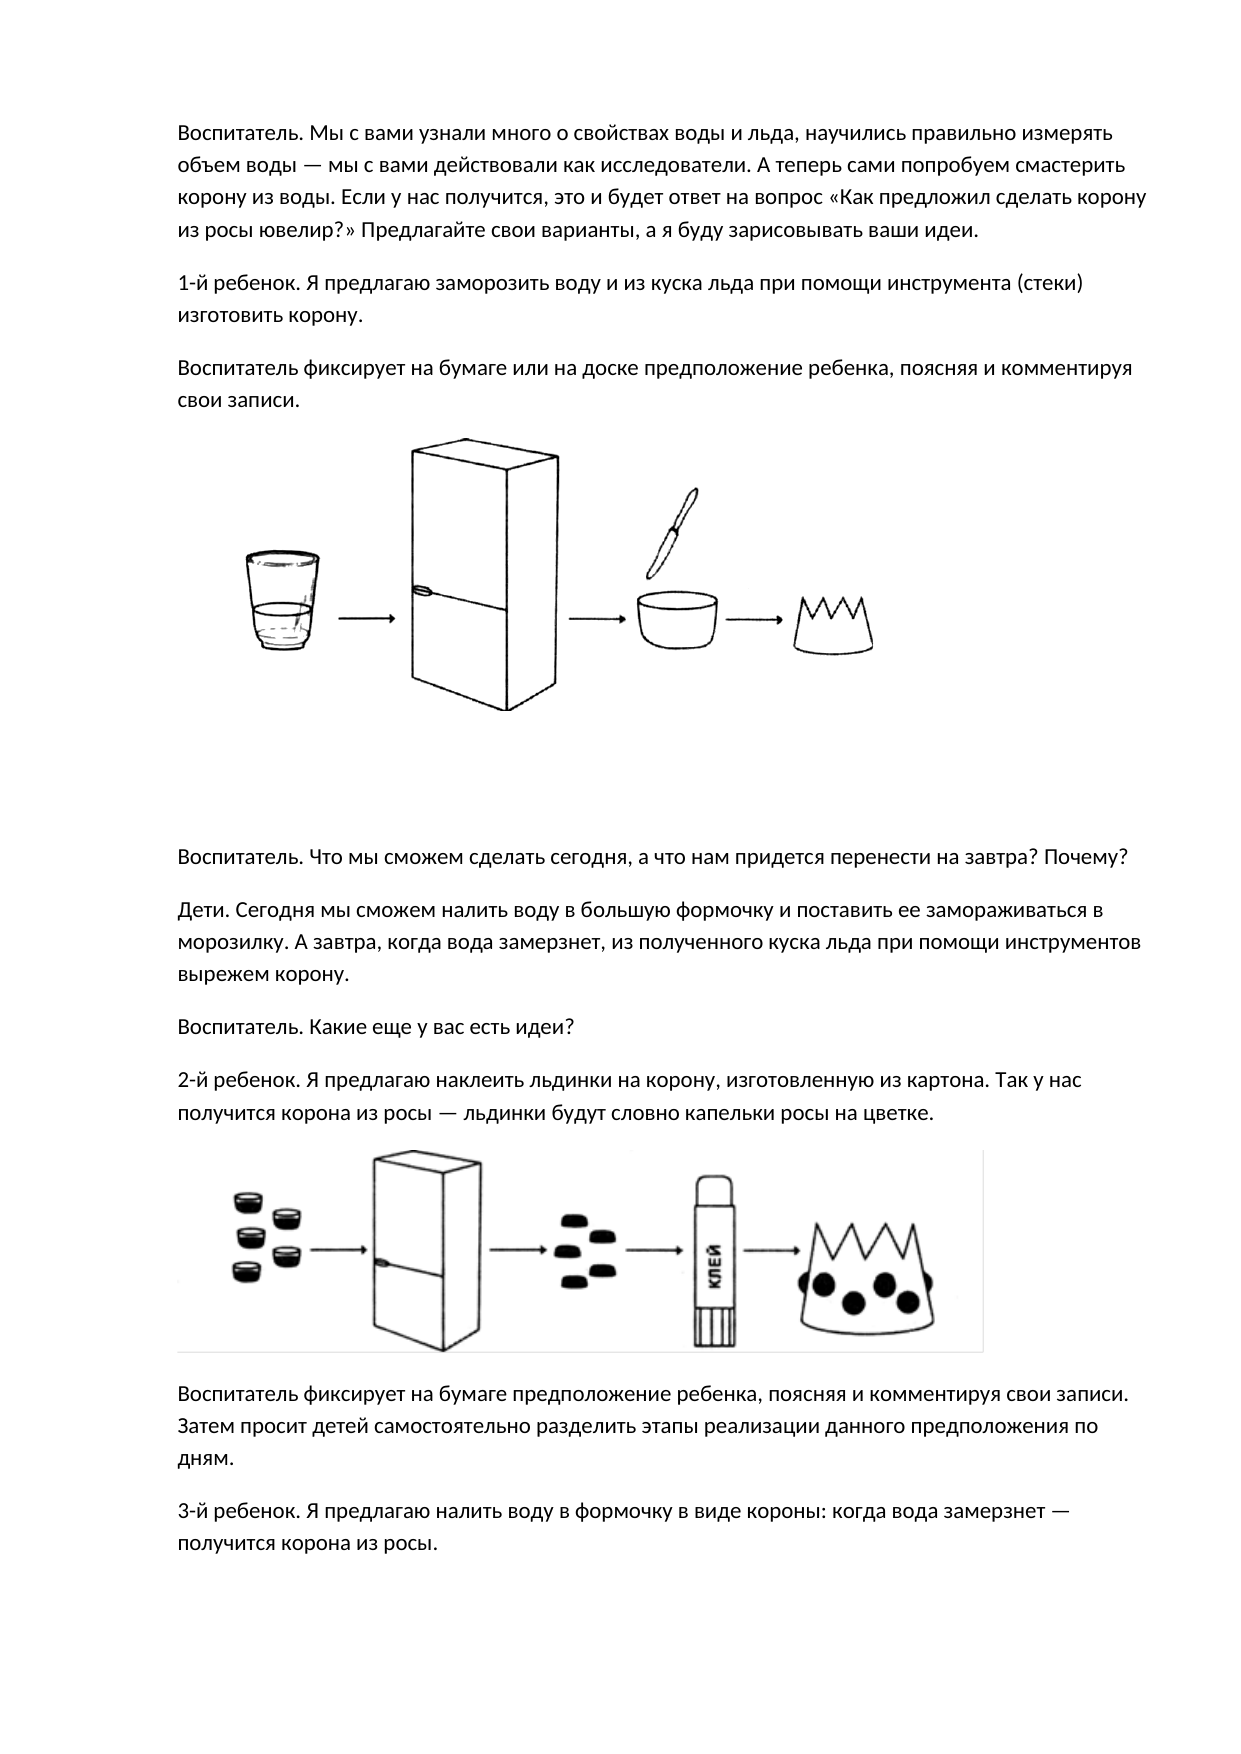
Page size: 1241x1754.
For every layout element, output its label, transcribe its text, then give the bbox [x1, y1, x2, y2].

text Воспитатель. Что мы сможем сделать сегодня, а что нам придется перенести на завтра? Почему? [177, 842, 1152, 870]
picture [177, 1150, 985, 1354]
text 3-й ребенок. Я предлагаю налить воду в формочку в виде короны: когда вода замерзнет — получится корона из росы. [177, 1496, 1152, 1556]
text 1-й ребенок. Я предлагаю заморозить воду и из куска льда при помощи инструмента (стеки) изготовить корону. [177, 268, 1152, 328]
text Воспитатель. Мы с вами узнали много о свойствах воды и льда, научились правильно измерять объем воды — мы с вами действовали как исследователи. А теперь сами попробуем смастерить корону из воды. Если у нас получится, это и будет ответ на вопрос «Как предложил сделать корону из росы ювелир?» Предлагайте свои варианты, а я буду зарисовывать ваши идеи. [177, 118, 1152, 243]
text 2-й ребенок. Я предлагаю наклеить льдинки на корону, изготовленную из картона. Так у нас получится корона из росы — льдинки будут словно капельки росы на цветке. [177, 1065, 1152, 1126]
text Воспитатель. Какие еще у вас есть идеи? [177, 1012, 1152, 1040]
text Дети. Сегодня мы сможем налить воду в большую формочку и поставить ее замораживаться в морозилку. А завтра, когда вода замерзнет, из полученного куска льда при помощи инструментов вырежем корону. [177, 895, 1152, 987]
text Воспитатель фиксирует на бумаге или на доске предположение ребенка, поясняя и комментируя свои записи. [177, 353, 1152, 413]
text Воспитатель фиксирует на бумаге предположение ребенка, поясняя и комментируя свои записи. Затем просит детей самостоятельно разделить этапы реализации данного предположения по дням. [177, 1379, 1152, 1471]
